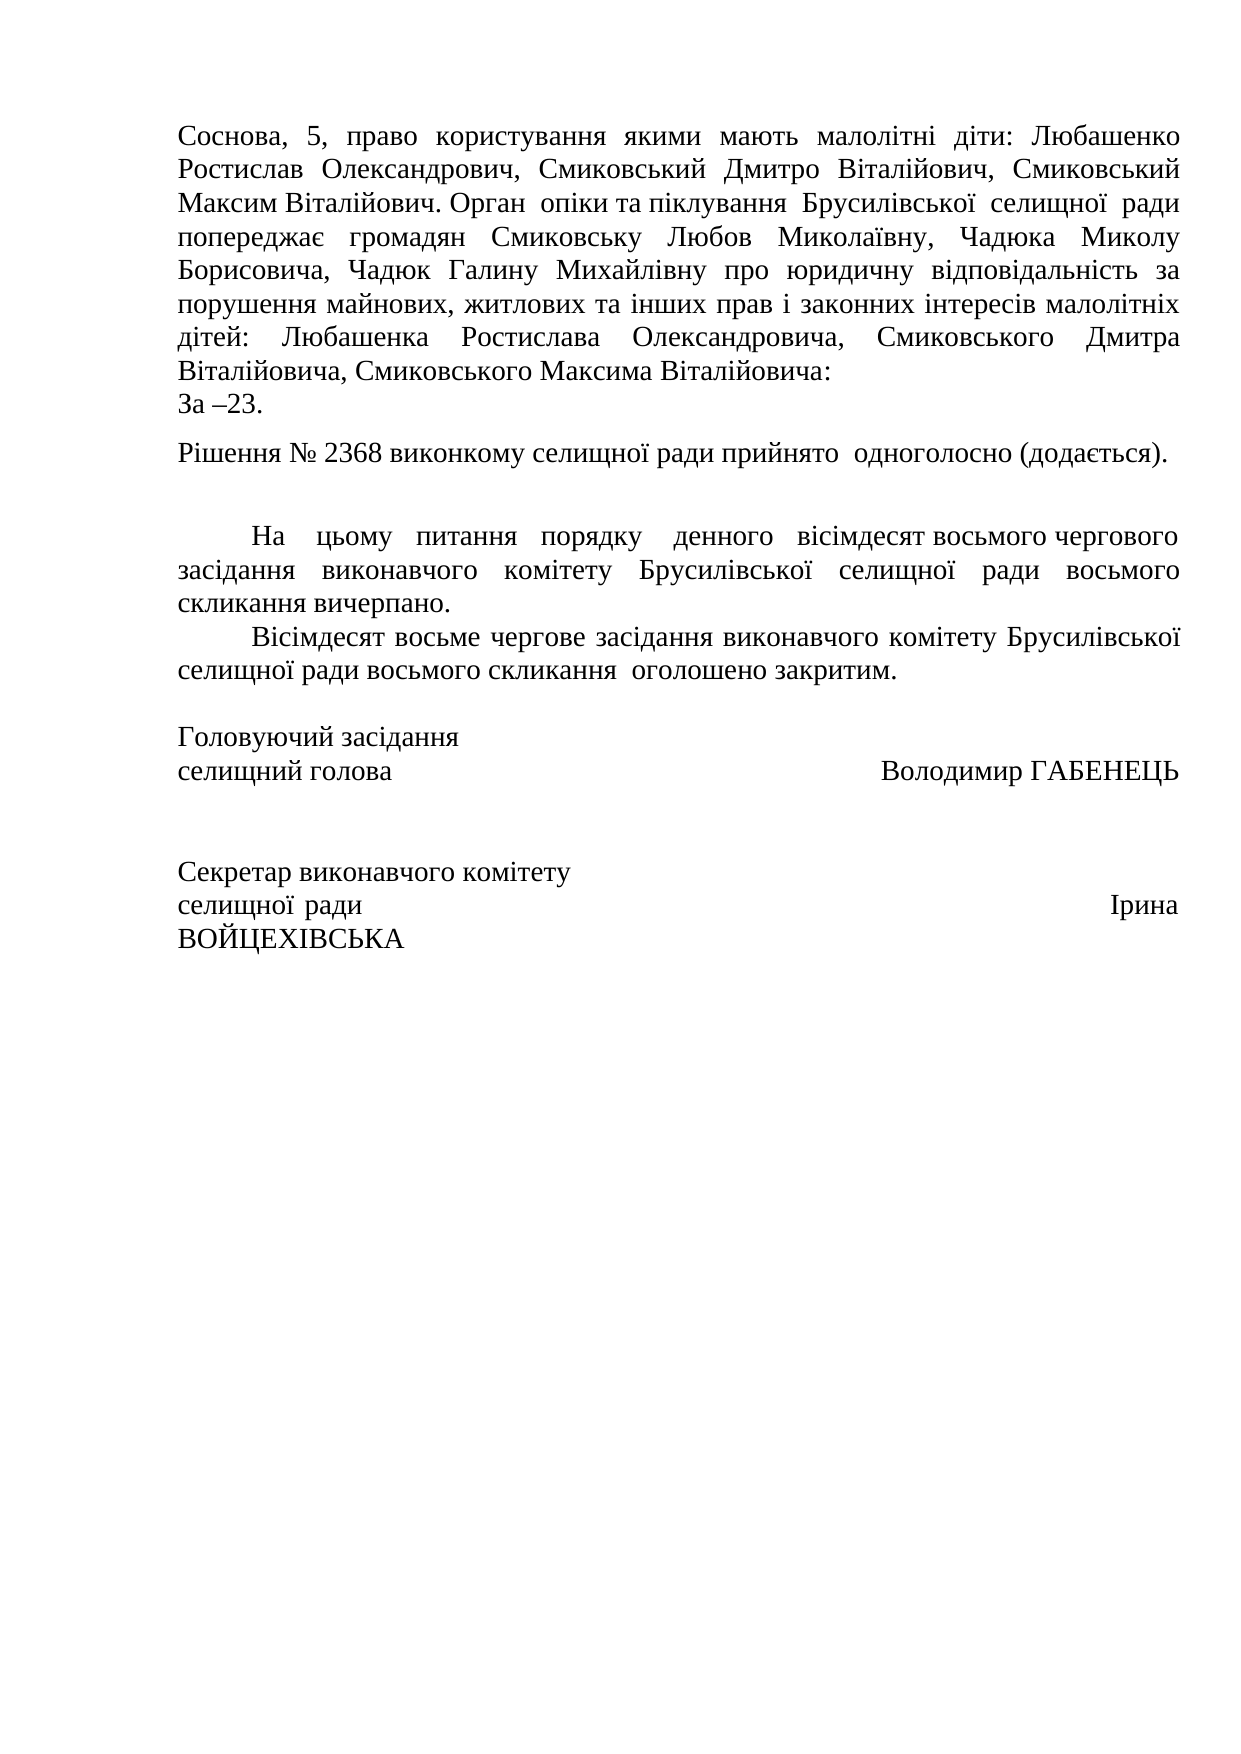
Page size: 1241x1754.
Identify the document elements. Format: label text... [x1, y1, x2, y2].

text За –23. [177, 386, 1181, 420]
text Секретар виконавчого комітету [177, 854, 1181, 887]
text Рішення № 2368 виконкому селищної ради прийнято одноголосно (додається). [177, 436, 1181, 469]
text селищний голова Володимир ГАБЕНЕЦЬ [177, 753, 1181, 787]
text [177, 118, 1181, 386]
text селищної ради Ірина ВОЙЦЕХІВСЬКА [177, 887, 1181, 954]
text На цьому питання порядку денного вісімдесят восьмого чергового засідання виконавчого комітету Брусилівської селищної ради восьмого скликання вичерпано. [177, 518, 1181, 619]
text Вісімдесят восьме чергове засідання виконавчого комітету Брусилівської селищної ради восьмого скликання оголошено закритим. [177, 619, 1181, 686]
text Головуючий засідання [177, 719, 1181, 753]
